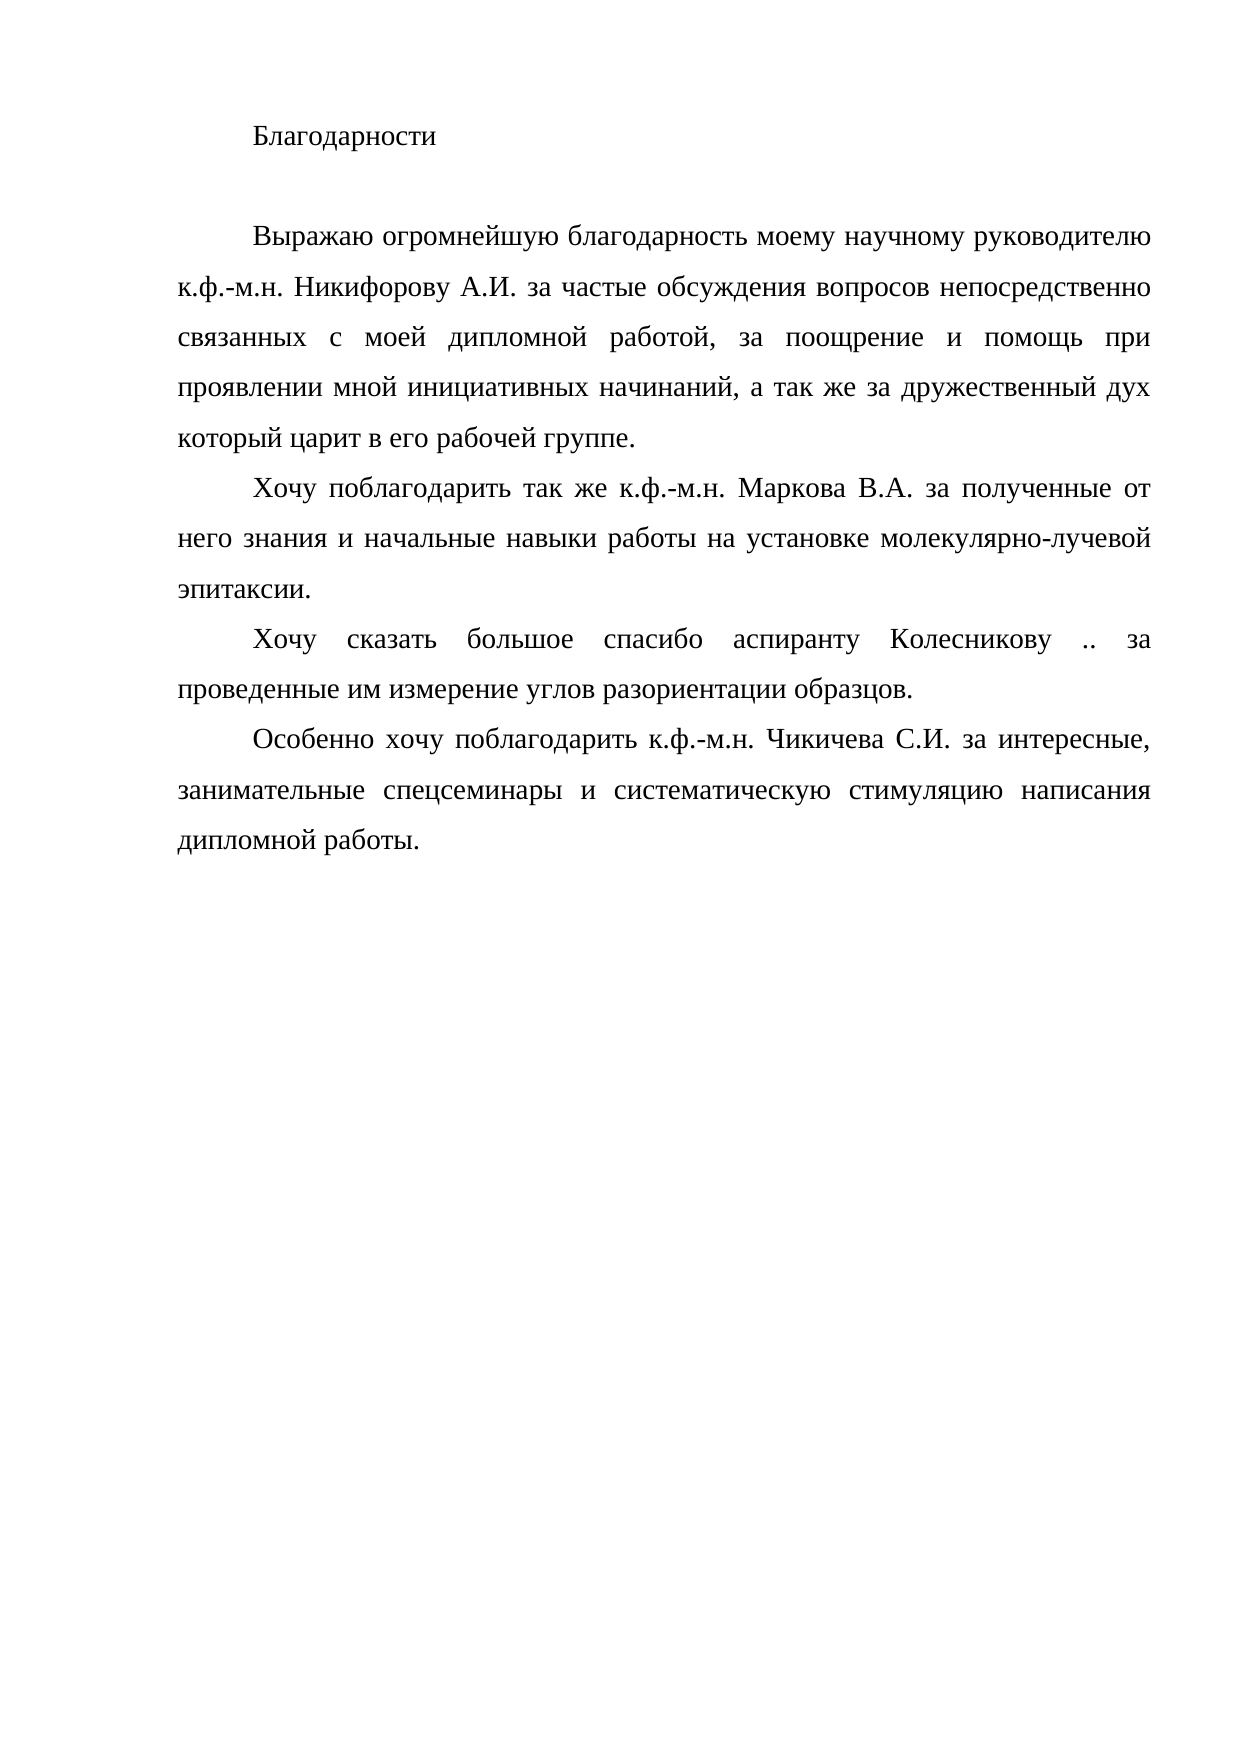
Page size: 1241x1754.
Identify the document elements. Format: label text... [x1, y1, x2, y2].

text Хочу сказать большое спасибо аспиранту Колесникову .. за проведенные им измерение углов разориентации образцов. [177, 621, 1152, 705]
text Хочу поблагодарить так же к.ф.-м.н. Маркова В.А. за полученные от него знания и начальные навыки работы на установке молекулярно-лучевой эпитаксии. [177, 470, 1152, 604]
text Выражаю огромнейшую благодарность моему научному руководителю к.ф.-м.н. Никифорову А.И. за частые обсуждения вопросов непосредственно связанных с моей дипломной работой, за поощрение и помощь при проявлении мной инициативных начинаний, а так же за дружественный дух который царит в его рабочей группе. [177, 219, 1152, 453]
text Благодарности [177, 118, 1152, 152]
text Особенно хочу поблагодарить к.ф.-м.н. Чикичева С.И. за интересные, занимательные спецсеминары и систематическую стимуляцию написания дипломной работы. [177, 722, 1152, 856]
